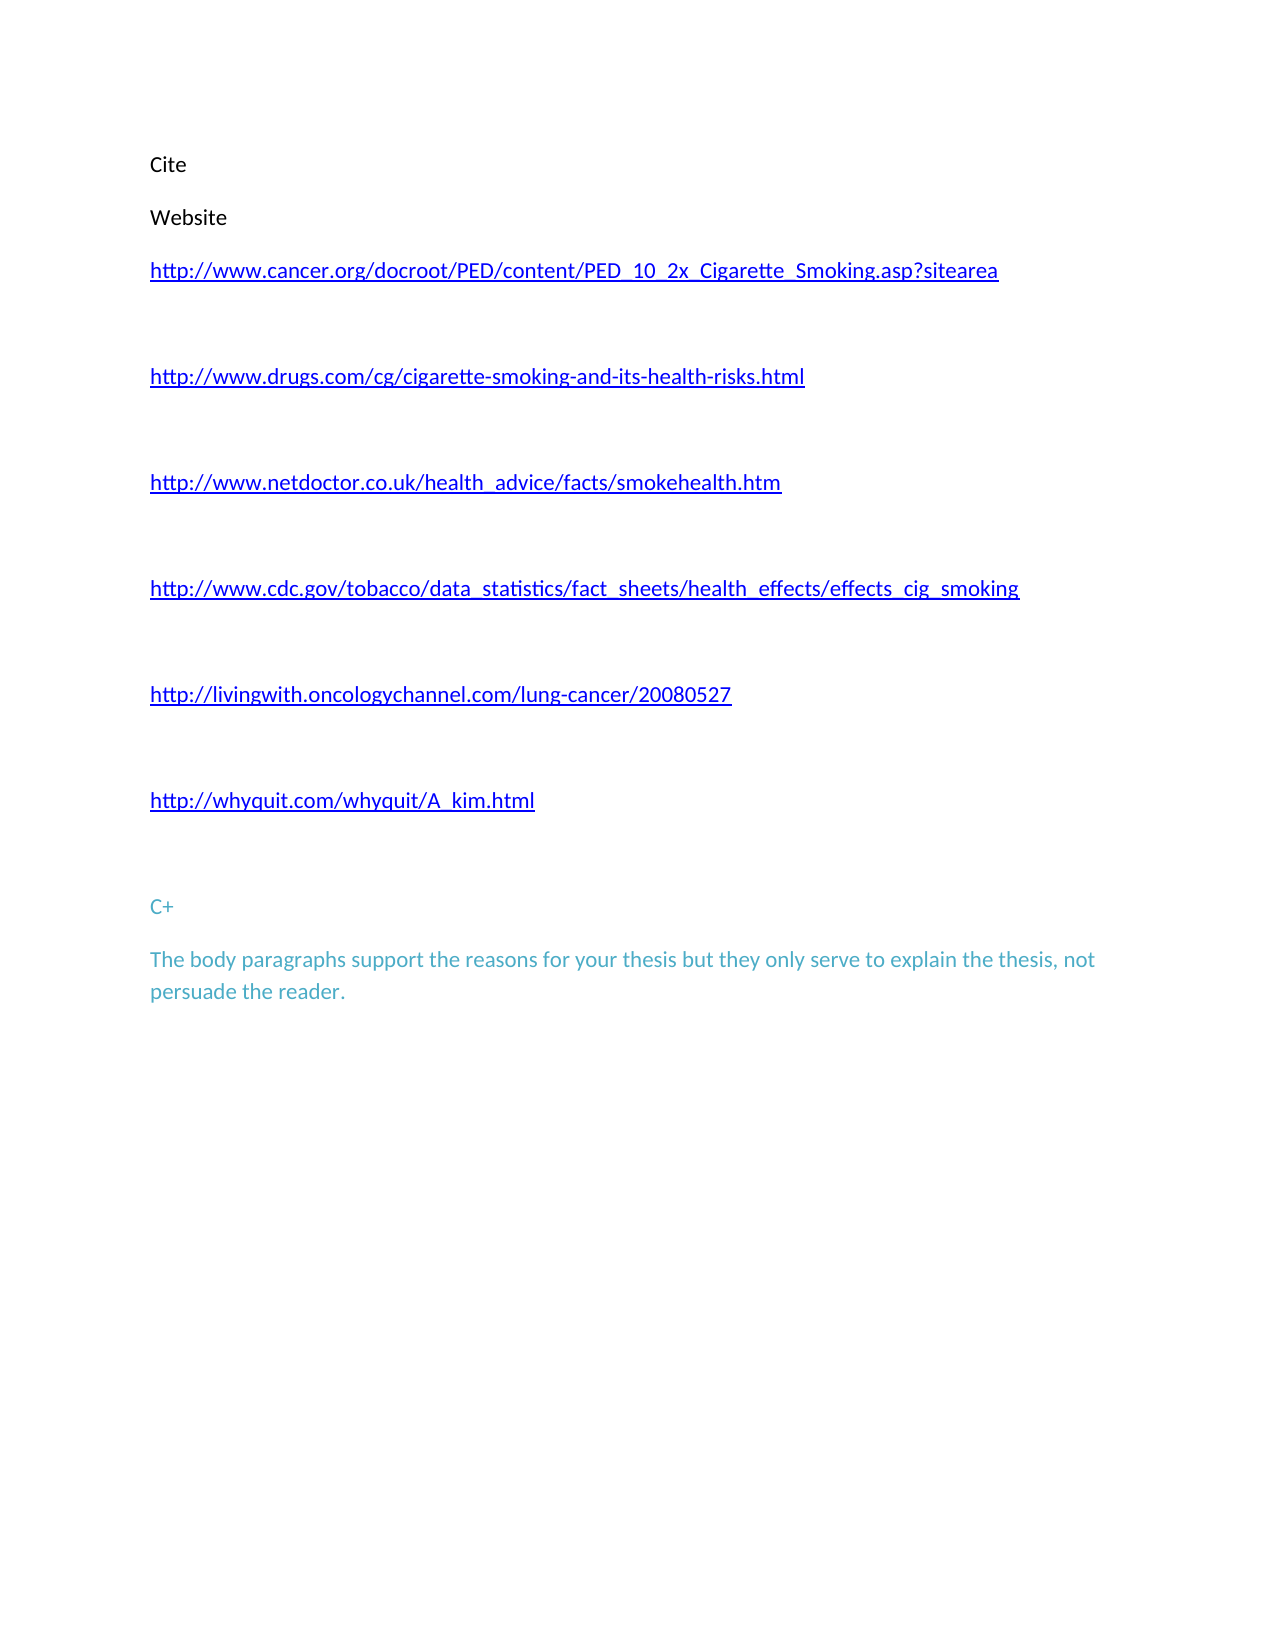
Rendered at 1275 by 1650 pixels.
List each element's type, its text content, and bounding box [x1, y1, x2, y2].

text C+ [150, 892, 1125, 920]
text Website [150, 203, 1125, 231]
text http://www.cdc.gov/tobacco/data_statistics/fact_sheets/health_effects/effects_cig_smoking [150, 574, 1125, 602]
text http://www.drugs.com/cg/cigarette-smoking-and-its-health-risks.html [150, 362, 1125, 390]
text http://www.netdoctor.co.uk/health_advice/facts/smokehealth.htm [150, 468, 1125, 496]
text Cite [150, 150, 1125, 178]
text http://livingwith.oncologychannel.com/lung-cancer/20080527 [150, 680, 1125, 708]
text The body paragraphs support the reasons for your thesis but they only serve to explain the thesis, not persuade the reader. [150, 945, 1125, 1006]
text http://whyquit.com/whyquit/A_kim.html [150, 786, 1125, 814]
text http://www.cancer.org/docroot/PED/content/PED_10_2x_Cigarette_Smoking.asp?sitearea [150, 256, 1125, 284]
